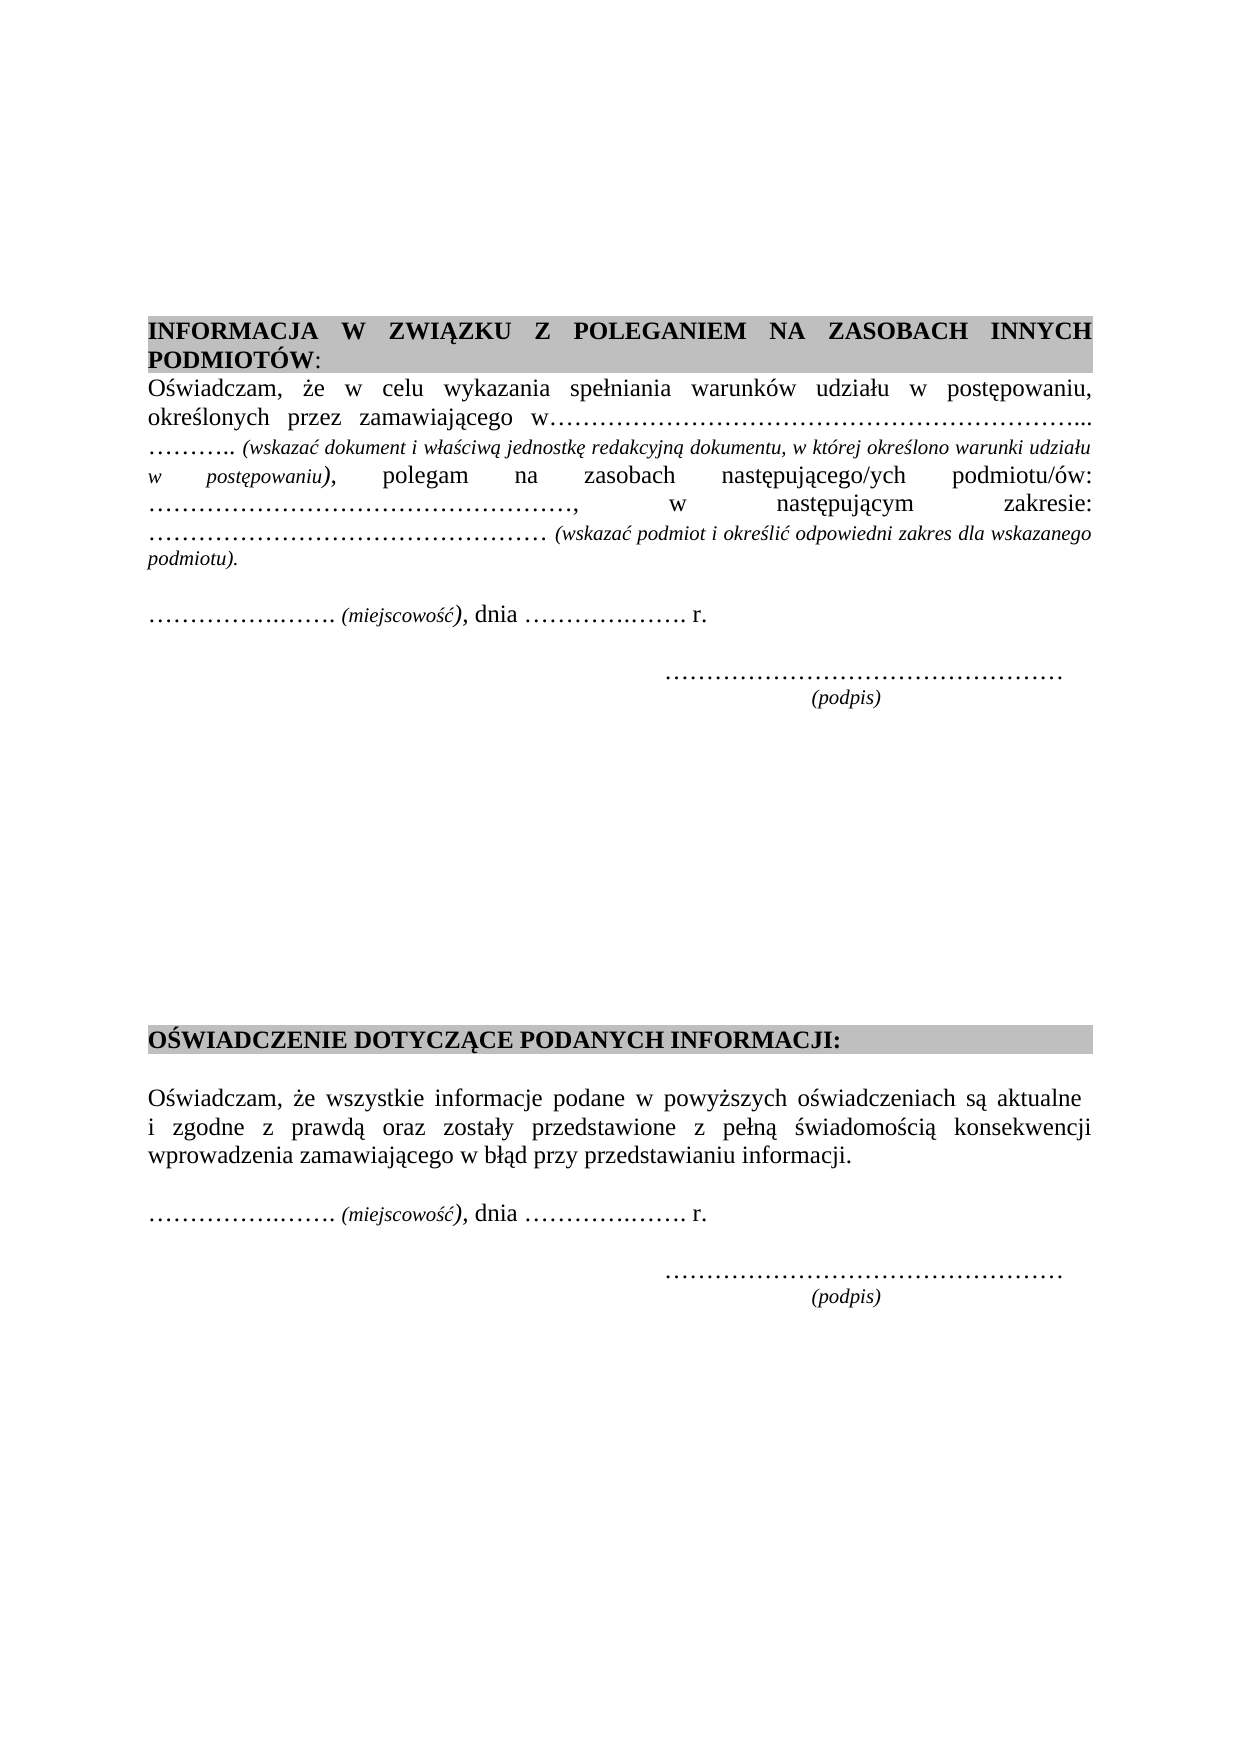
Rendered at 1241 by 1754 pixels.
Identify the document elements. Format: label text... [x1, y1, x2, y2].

text (podpis) [738, 1284, 1093, 1308]
text Oświadczam, że wszystkie informacje podane w powyższych oświadczeniach są aktualne i zgodne z prawdą oraz zostały przedstawione z pełną świadomością konsekwencji wprowadzenia zamawiającego w błąd przy przedstawianiu informacji. [148, 1083, 1093, 1169]
text ………………………………………… [148, 1255, 1093, 1284]
text …………….……. (miejscowość), dnia ………….……. r. [148, 599, 1093, 628]
text INFORMACJA W ZWIĄZKU Z POLEGANIEM NA ZASOBACH INNYCH PODMIOTÓW: [148, 316, 1093, 373]
text (podpis) [738, 685, 1093, 709]
text Oświadczam, że w celu wykazania spełniania warunków udziału w postępowaniu, określonych przez zamawiającego w………………………………………………………...……….. (wskazać dokument i właściwą jednostkę redakcyjną dokumentu, w której określono warunki udziału w postępowaniu), polegam na zasobach następującego/ych podmiotu/ów: ……………………………………………, w następującym zakresie: ………………………………………… (wskazać podmiot i określić odpowiedni zakres dla wskazanego podmiotu). [148, 373, 1093, 570]
text …………….……. (miejscowość), dnia ………….……. r. [148, 1198, 1093, 1227]
text OŚWIADCZENIE DOTYCZĄCE PODANYCH INFORMACJI: [148, 1025, 1093, 1054]
text ………………………………………… [148, 656, 1093, 685]
